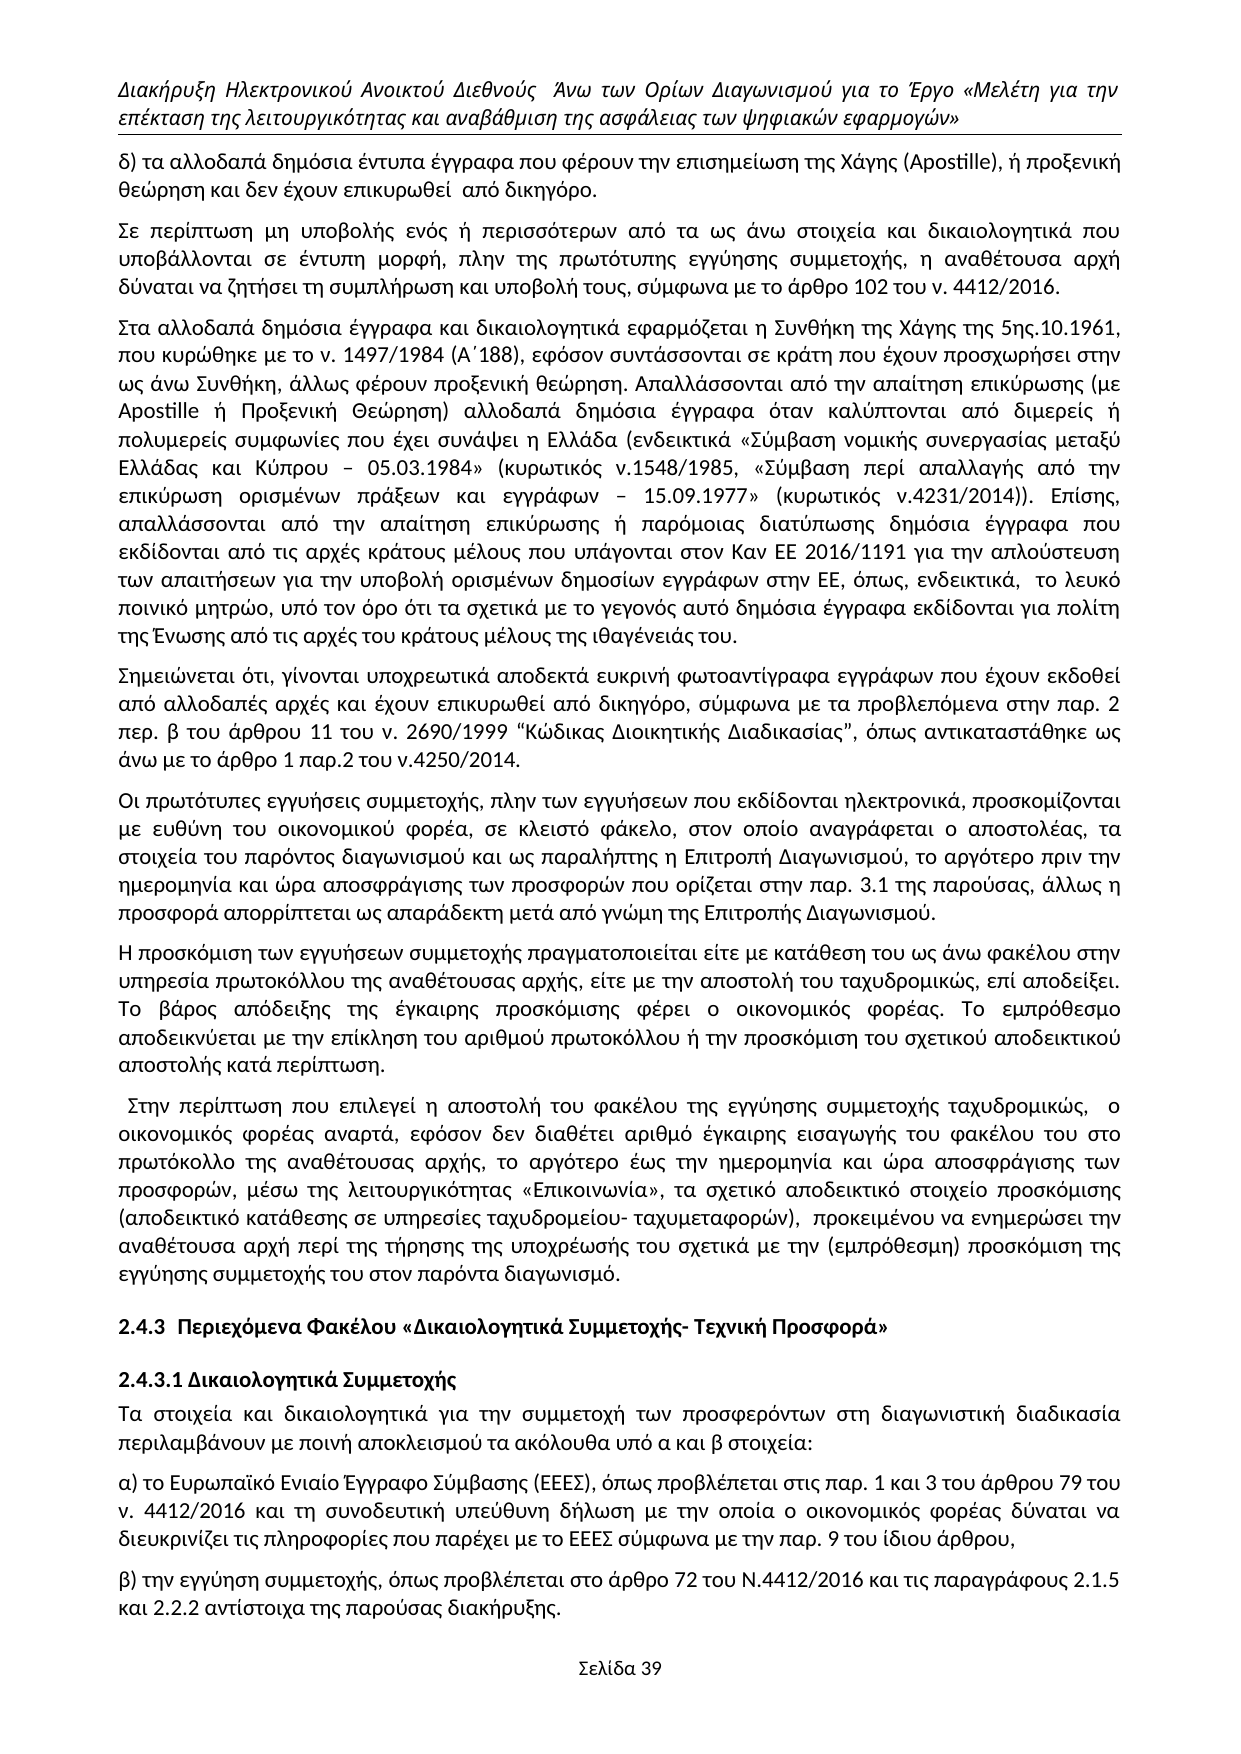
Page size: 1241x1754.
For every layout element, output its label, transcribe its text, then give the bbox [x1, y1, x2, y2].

subtitle 2.4.3.1 Δικαιολογητικά Συμμετοχής [118, 1365, 1122, 1393]
text β) την εγγύηση συμμετοχής, όπως προβλέπεται στο άρθρο 72 του Ν.4412/2016 και τις παραγράφους 2.1.5 και 2.2.2 αντίστοιχα της παρούσας διακήρυξης. [118, 1565, 1122, 1621]
text δ) τα αλλοδαπά δημόσια έντυπα έγγραφα που φέρουν την επισημείωση της Χάγης (Apostille), ή προξενική θεώρηση και δεν έχουν επικυρωθεί από δικηγόρο. [118, 147, 1122, 203]
text Στα αλλοδαπά δημόσια έγγραφα και δικαιολογητικά εφαρμόζεται η Συνθήκη της Χάγης της 5ης.10.1961, που κυρώθηκε με το ν. 1497/1984 (Α΄188), εφόσον συντάσσονται σε κράτη που έχουν προσχωρήσει στην ως άνω Συνθήκη, άλλως φέρουν προξενική θεώρηση. Απαλλάσσονται από την απαίτηση επικύρωσης (με Apostille ή Προξενική Θεώρηση) αλλοδαπά δημόσια έγγραφα όταν καλύπτονται από διμερείς ή πολυμερείς συμφωνίες που έχει συνάψει η Ελλάδα (ενδεικτικά «Σύμβαση νομικής συνεργασίας μεταξύ Ελλάδας και Κύπρου – 05.03.1984» (κυρωτικός ν.1548/1985, «Σύμβαση περί απαλλαγής από την επικύρωση ορισμένων πράξεων και εγγράφων – 15.09.1977» (κυρωτικός ν.4231/2014)). Επίσης, απαλλάσσονται από την απαίτηση επικύρωσης ή παρόμοιας διατύπωσης δημόσια έγγραφα που εκδίδονται από τις αρχές κράτους μέλους που υπάγονται στον Καν ΕΕ 2016/1191 για την απλούστευση των απαιτήσεων για την υποβολή ορισμένων δημοσίων εγγράφων στην ΕΕ, όπως, ενδεικτικά, το λευκό ποινικό μητρώο, υπό τον όρο ότι τα σχετικά με το γεγονός αυτό δημόσια έγγραφα εκδίδονται για πολίτη της Ένωσης από τις αρχές του κράτους μέλους της ιθαγένειάς του. [118, 313, 1122, 649]
text Σε περίπτωση μη υποβολής ενός ή περισσότερων από τα ως άνω στοιχεία και δικαιολογητικά που υποβάλλονται σε έντυπη μορφή, πλην της πρωτότυπης εγγύησης συμμετοχής, η αναθέτουσα αρχή δύναται να ζητήσει τη συμπλήρωση και υποβολή τους, σύμφωνα με το άρθρο 102 του ν. 4412/2016. [118, 216, 1122, 300]
text α) το Ευρωπαϊκό Ενιαίο Έγγραφο Σύμβασης (ΕΕΕΣ), όπως προβλέπεται στις παρ. 1 και 3 του άρθρου 79 του ν. 4412/2016 και τη συνοδευτική υπεύθυνη δήλωση με την οποία ο οικονομικός φορέας δύναται να διευκρινίζει τις πληροφορίες που παρέχει με το ΕΕΕΣ σύμφωνα με την παρ. 9 του ίδιου άρθρου, [118, 1468, 1122, 1552]
text Η προσκόμιση των εγγυήσεων συμμετοχής πραγματοποιείται είτε με κατάθεση του ως άνω φακέλου στην υπηρεσία πρωτοκόλλου της αναθέτουσας αρχής, είτε με την αποστολή του ταχυδρομικώς, επί αποδείξει. Το βάρος απόδειξης της έγκαιρης προσκόμισης φέρει ο οικονομικός φορέας. Το εμπρόθεσμο αποδεικνύεται με την επίκληση του αριθμού πρωτοκόλλου ή την προσκόμιση του σχετικού αποδεικτικού αποστολής κατά περίπτωση. [118, 938, 1122, 1079]
text Στην περίπτωση που επιλεγεί η αποστολή του φακέλου της εγγύησης συμμετοχής ταχυδρομικώς, ο οικονομικός φορέας αναρτά, εφόσον δεν διαθέτει αριθμό έγκαιρης εισαγωγής του φακέλου του στο πρωτόκολλο της αναθέτουσας αρχής, το αργότερο έως την ημερομηνία και ώρα αποσφράγισης των προσφορών, μέσω της λειτουργικότητας «Επικοινωνία», τα σχετικό αποδεικτικό στοιχείο προσκόμισης (αποδεικτικό κατάθεσης σε υπηρεσίες ταχυδρομείου- ταχυμεταφορών), προκειμένου να ενημερώσει την αναθέτουσα αρχή περί της τήρησης της υποχρέωσής του σχετικά με την (εμπρόθεσμη) προσκόμιση της εγγύησης συμμετοχής του στον παρόντα διαγωνισμό. [118, 1091, 1122, 1287]
text Οι πρωτότυπες εγγυήσεις συμμετοχής, πλην των εγγυήσεων που εκδίδονται ηλεκτρονικά, προσκομίζονται με ευθύνη του οικονομικού φορέα, σε κλειστό φάκελο, στον οποίο αναγράφεται ο αποστολέας, τα στοιχεία του παρόντος διαγωνισμού και ως παραλήπτης η Επιτροπή Διαγωνισμού, το αργότερο πριν την ημερομηνία και ώρα αποσφράγισης των προσφορών που ορίζεται στην παρ. 3.1 της παρούσας, άλλως η προσφορά απορρίπτεται ως απαράδεκτη μετά από γνώμη της Επιτροπής Διαγωνισμού. [118, 786, 1122, 926]
subtitle 2.4.3 Περιεχόμενα Φακέλου «Δικαιολογητικά Συμμετοχής- Τεχνική Προσφορά» [118, 1312, 1122, 1340]
text Τα στοιχεία και δικαιολογητικά για την συμμετοχή των προσφερόντων στη διαγωνιστική διαδικασία περιλαμβάνουν με ποινή αποκλεισμού τα ακόλουθα υπό α και β στοιχεία: [118, 1399, 1122, 1456]
text Σημειώνεται ότι, γίνονται υποχρεωτικά αποδεκτά ευκρινή φωτοαντίγραφα εγγράφων που έχουν εκδοθεί από αλλοδαπές αρχές και έχουν επικυρωθεί από δικηγόρο, σύμφωνα με τα προβλεπόμενα στην παρ. 2 περ. β του άρθρου 11 του ν. 2690/1999 “Κώδικας Διοικητικής Διαδικασίας”, όπως αντικαταστάθηκε ως άνω με το άρθρο 1 παρ.2 του ν.4250/2014. [118, 661, 1122, 773]
